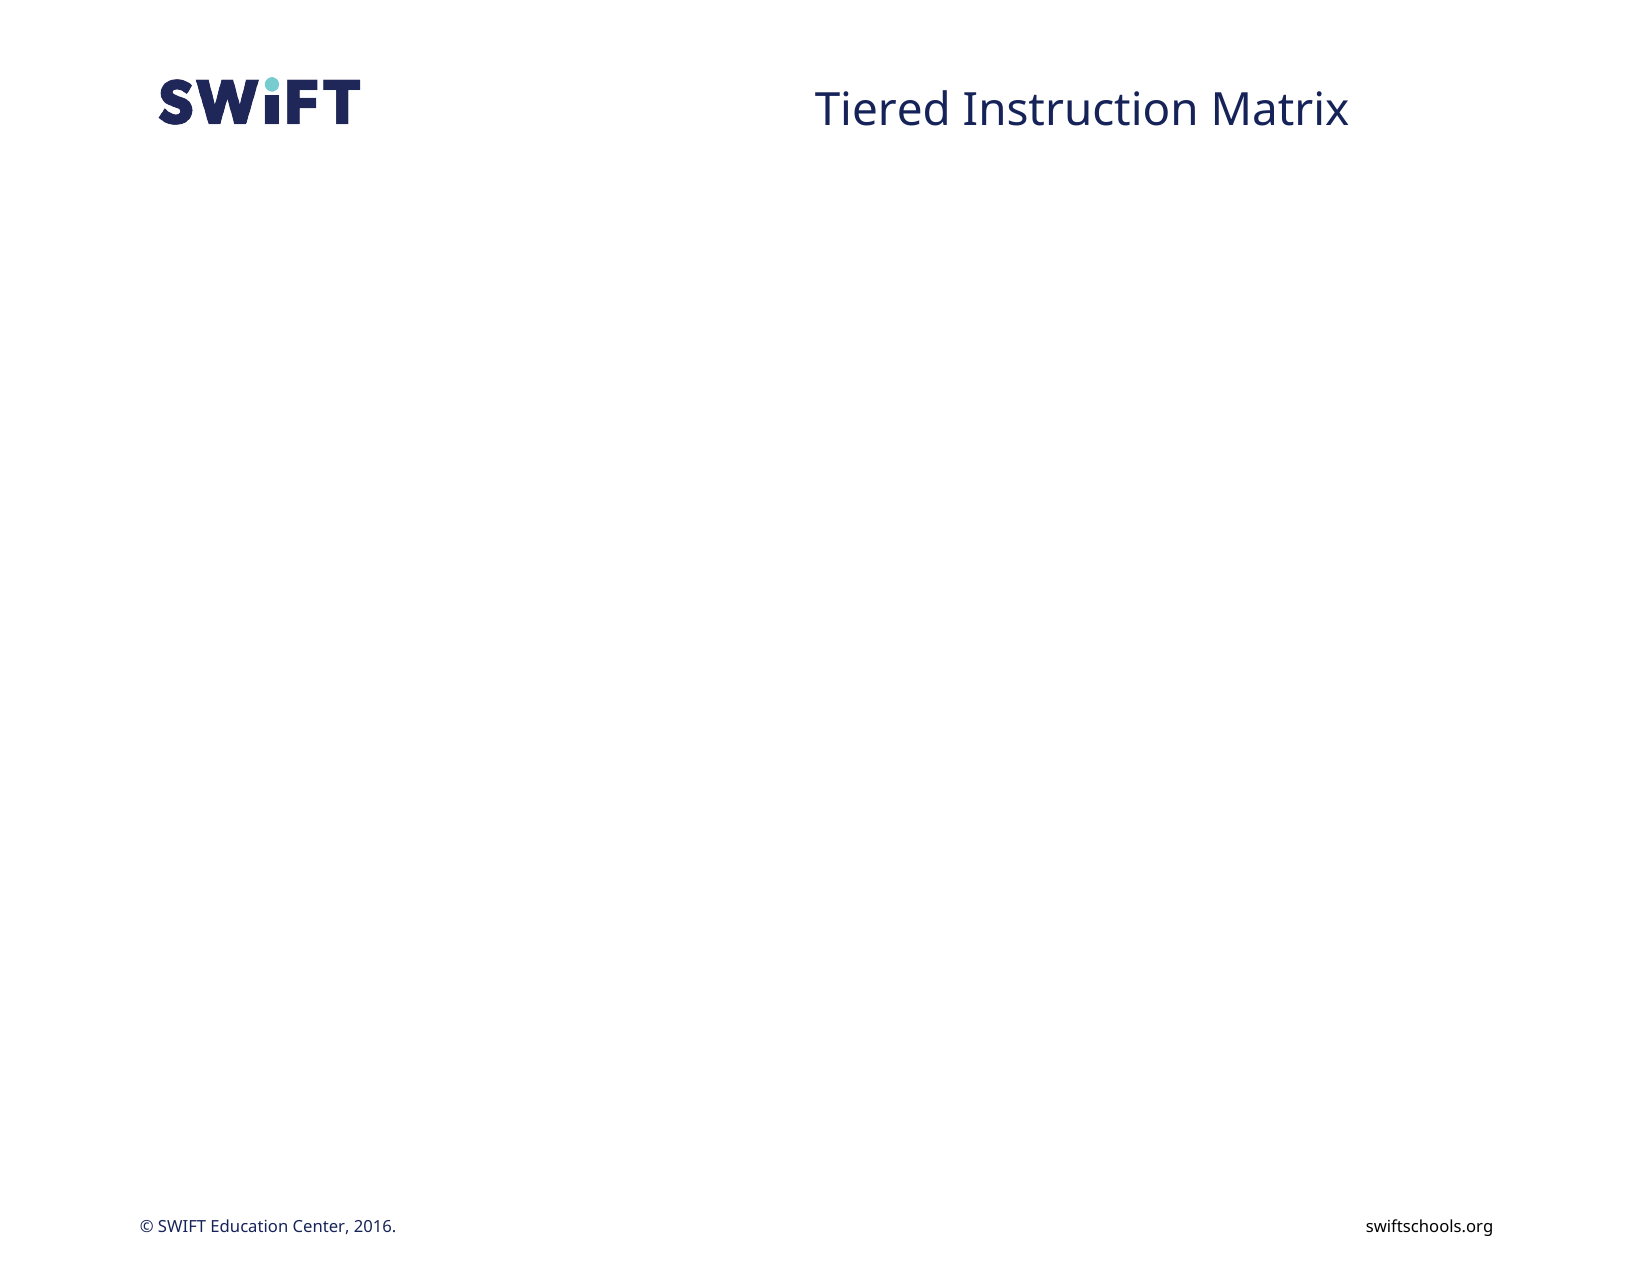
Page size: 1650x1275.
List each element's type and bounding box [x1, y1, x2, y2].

picture [158, 77, 361, 125]
